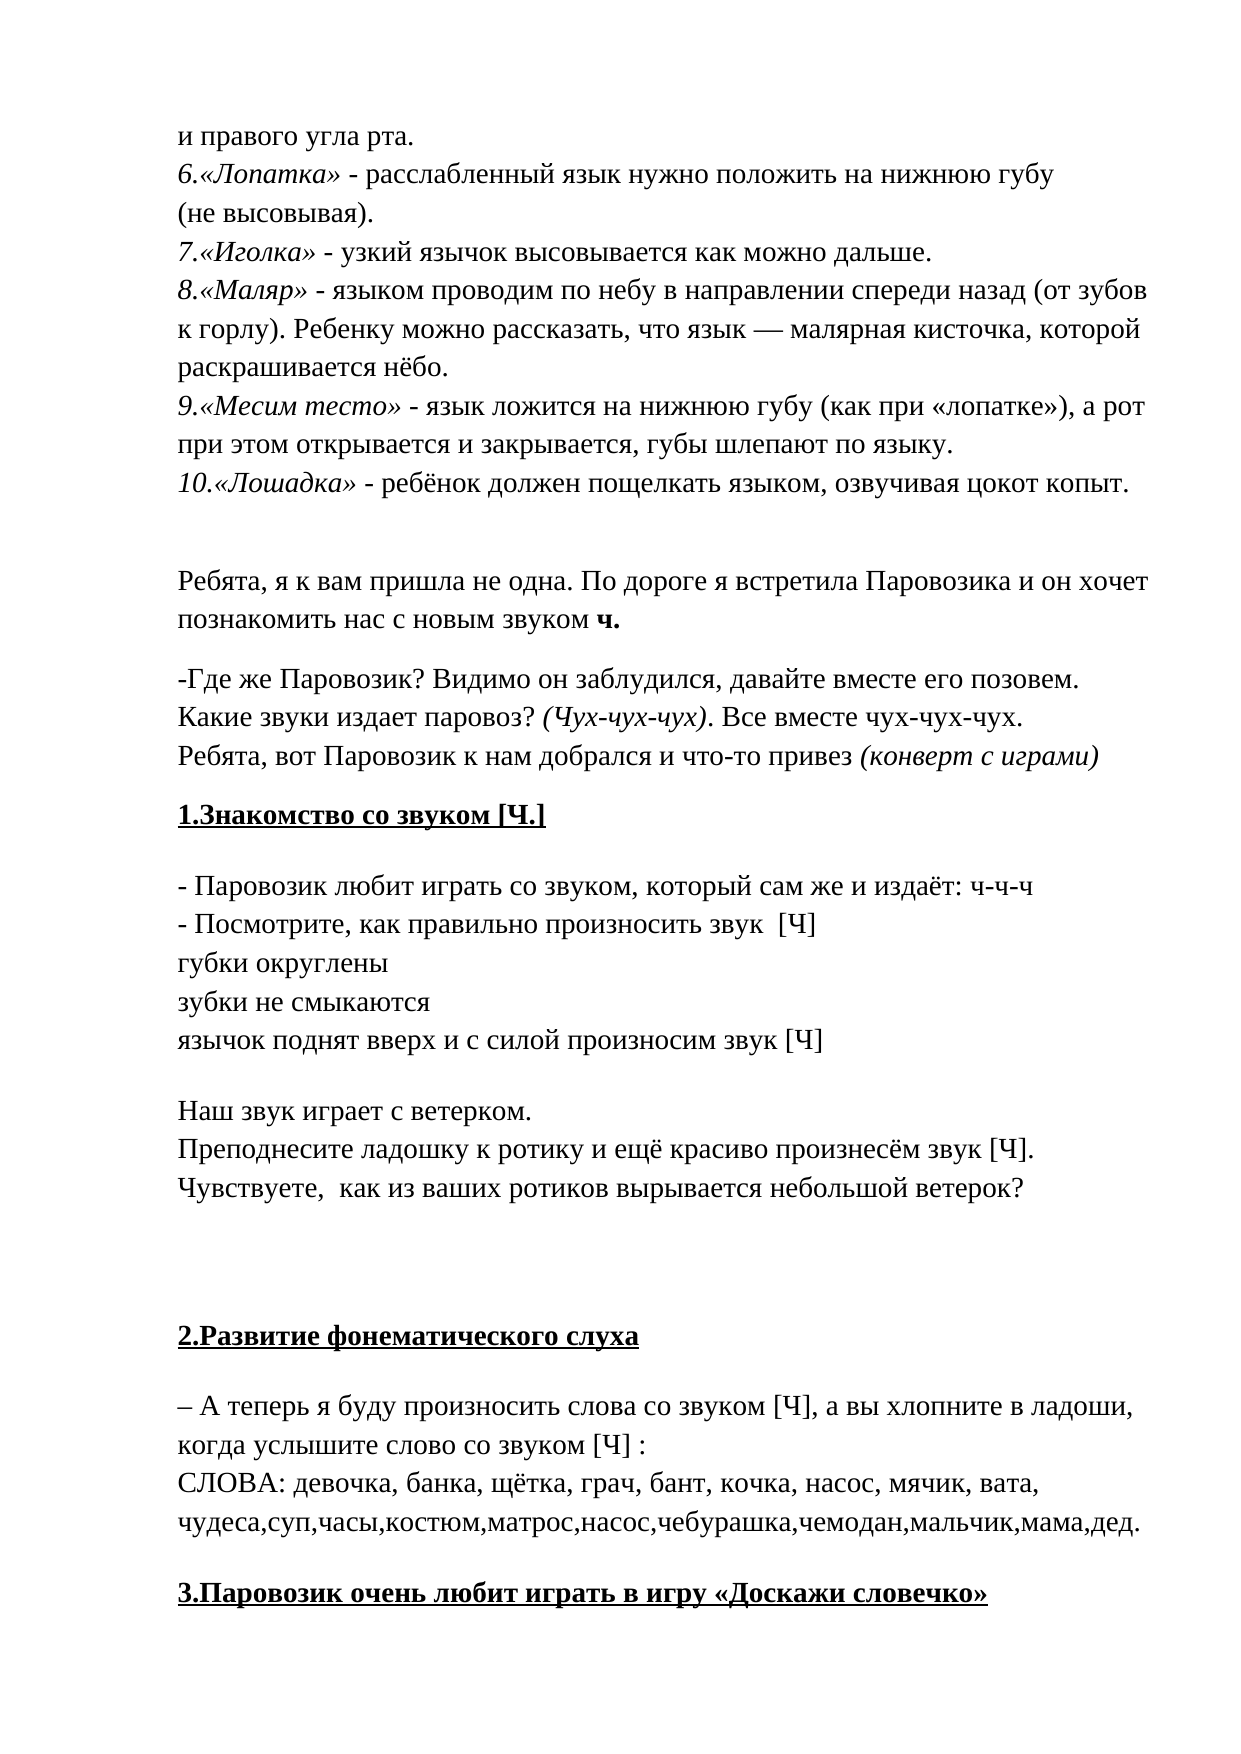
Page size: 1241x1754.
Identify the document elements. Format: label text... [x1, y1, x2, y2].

text Преподнесите ладошку к ротику и ещё красиво произнесём звук [Ч]. Чувствуете, как из ваших ротиков вырывается небольшой ветерок? [177, 1131, 1152, 1203]
text 1.Знакомство со звуком [Ч.] [177, 797, 1152, 831]
text -Где же Паровозик? Видимо он заблудился, давайте вместе его позовем. Какие звуки издает паровоз? (Чух-чух-чух). Все вместе чух-чух-чух. Ребята, вот Паровозик к нам добрался и что-то привез (конверт с играми) [177, 661, 1152, 771]
text 3.Паровозик очень любит играть в игру «Доскажи словечко» [177, 1575, 1152, 1608]
text - Посмотрите, как правильно произносить звук [Ч] [177, 907, 1152, 940]
text губки округлены [177, 945, 1152, 979]
text - Паровозик любит играть со звуком, который сам же и издаёт: ч-ч-ч [177, 868, 1152, 902]
text Ребята, я к вам пришла не одна. По дороге я встретила Паровозика и он хочет познакомить нас с новым звуком ч. [177, 524, 1152, 635]
text язычок поднят вверх и с силой произносим звук [Ч] [177, 1022, 1152, 1056]
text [177, 118, 1152, 498]
text 2.Развитие фонематического слуха [177, 1318, 1152, 1351]
text СЛОВА: девочка, банка, щётка, грач, бант, кочка, насос, мячик, вата, чудеса,суп,часы,костюм,матрос,насос,чебурашка,чемодан,мальчик,мама,дед. [177, 1466, 1152, 1538]
text – А теперь я буду произносить слова со звуком [Ч], а вы хлопните в ладоши, когда услышите слово со звуком [Ч] : [177, 1388, 1152, 1461]
text зубки не смыкаются [177, 984, 1152, 1017]
text Наш звук играет с ветерком. [177, 1093, 1152, 1126]
